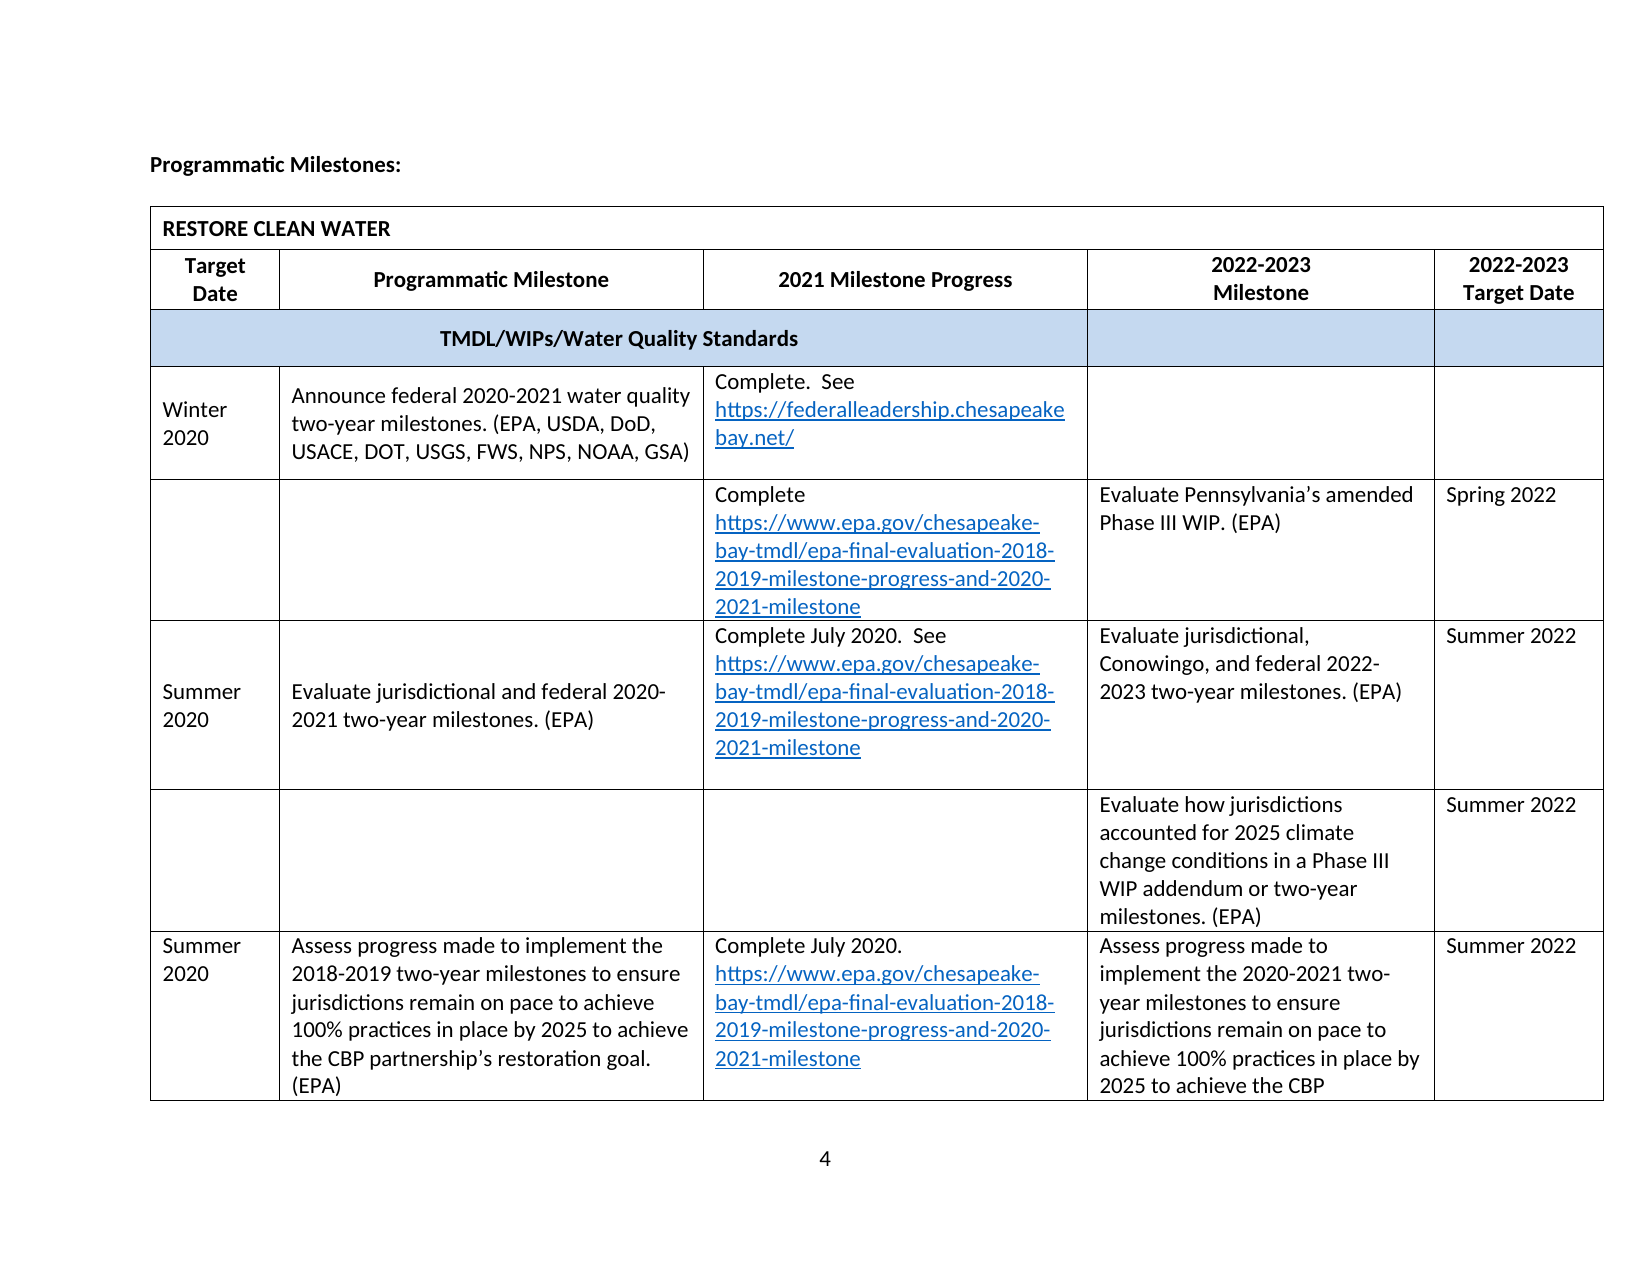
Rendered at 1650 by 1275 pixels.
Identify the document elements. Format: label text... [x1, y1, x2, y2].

table_cell Target Date [151, 250, 279, 309]
table_cell [704, 790, 1087, 931]
table_cell [1088, 367, 1434, 479]
table_cell 2021 Milestone Progress [704, 250, 1087, 309]
table_cell Complete https://www.epa.gov/chesapeake-bay-tmdl/epa-final-evaluation-2018-2019-milestone-progress-and-2020-2021-milestone [704, 480, 1087, 620]
table_cell 2022-2023 Milestone [1088, 250, 1434, 309]
table_cell Summer 2022 [1435, 621, 1603, 789]
table_cell Winter 2020 [151, 367, 279, 479]
table_cell Summer 2022 [1435, 932, 1603, 1100]
table_cell Announce federal 2020-2021 water quality two-year milestones. (EPA, USDA, DoD, USACE, DOT, USGS, FWS, NPS NOAA, GSA) [280, 367, 703, 479]
table_cell [280, 480, 703, 620]
table_cell Summer 2022 [1435, 790, 1603, 931]
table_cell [280, 932, 703, 1100]
table_cell [1435, 310, 1603, 366]
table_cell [1088, 932, 1434, 1100]
table_cell Evaluate Pennsylvania’s amended Phase III WIP. (EPA) [1088, 480, 1434, 620]
table_cell [280, 790, 703, 931]
table_cell [151, 480, 279, 620]
table_cell Complete. See https://federalleadership.chesapeakebay.net/ [704, 367, 1087, 479]
subtitle Programmatic Milestones: [150, 150, 1500, 178]
table_cell Complete July 2020. See https://www.epa.gov/chesapeake-bay-tmdl/epa-final-evaluation-2018-2019-milestone-progress-and-2020-2021-milestone [704, 621, 1087, 789]
table_cell Evaluate jurisdictional and federal 2020-2021 two-year milestones. (EPA) [280, 621, 703, 789]
table_header RESTORE CLEAN WATER [151, 207, 1603, 249]
table_cell Summer 2020 [151, 932, 279, 1100]
table_cell 2022-2023 Target Date [1435, 250, 1603, 309]
table_cell Spring 2022 [1435, 480, 1603, 620]
table_cell [1435, 367, 1603, 479]
table_cell Evaluate how jurisdictions accounted for 2025 climate change conditions in a Phase III WIP addendum or two-year milestones. (EPA) [1088, 790, 1434, 931]
table_cell Programmatic Milestone [280, 250, 703, 309]
table_cell [151, 790, 279, 931]
table_cell Summer 2020 [151, 621, 279, 789]
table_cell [704, 932, 1087, 1100]
table_cell TMDL/WIPs/Water Quality Standards [151, 310, 1087, 366]
table_cell [1088, 310, 1434, 366]
table_cell Evaluate jurisdictional, Conowingo, and federal 2022-2023 two-year milestones. (EPA) [1088, 621, 1434, 789]
